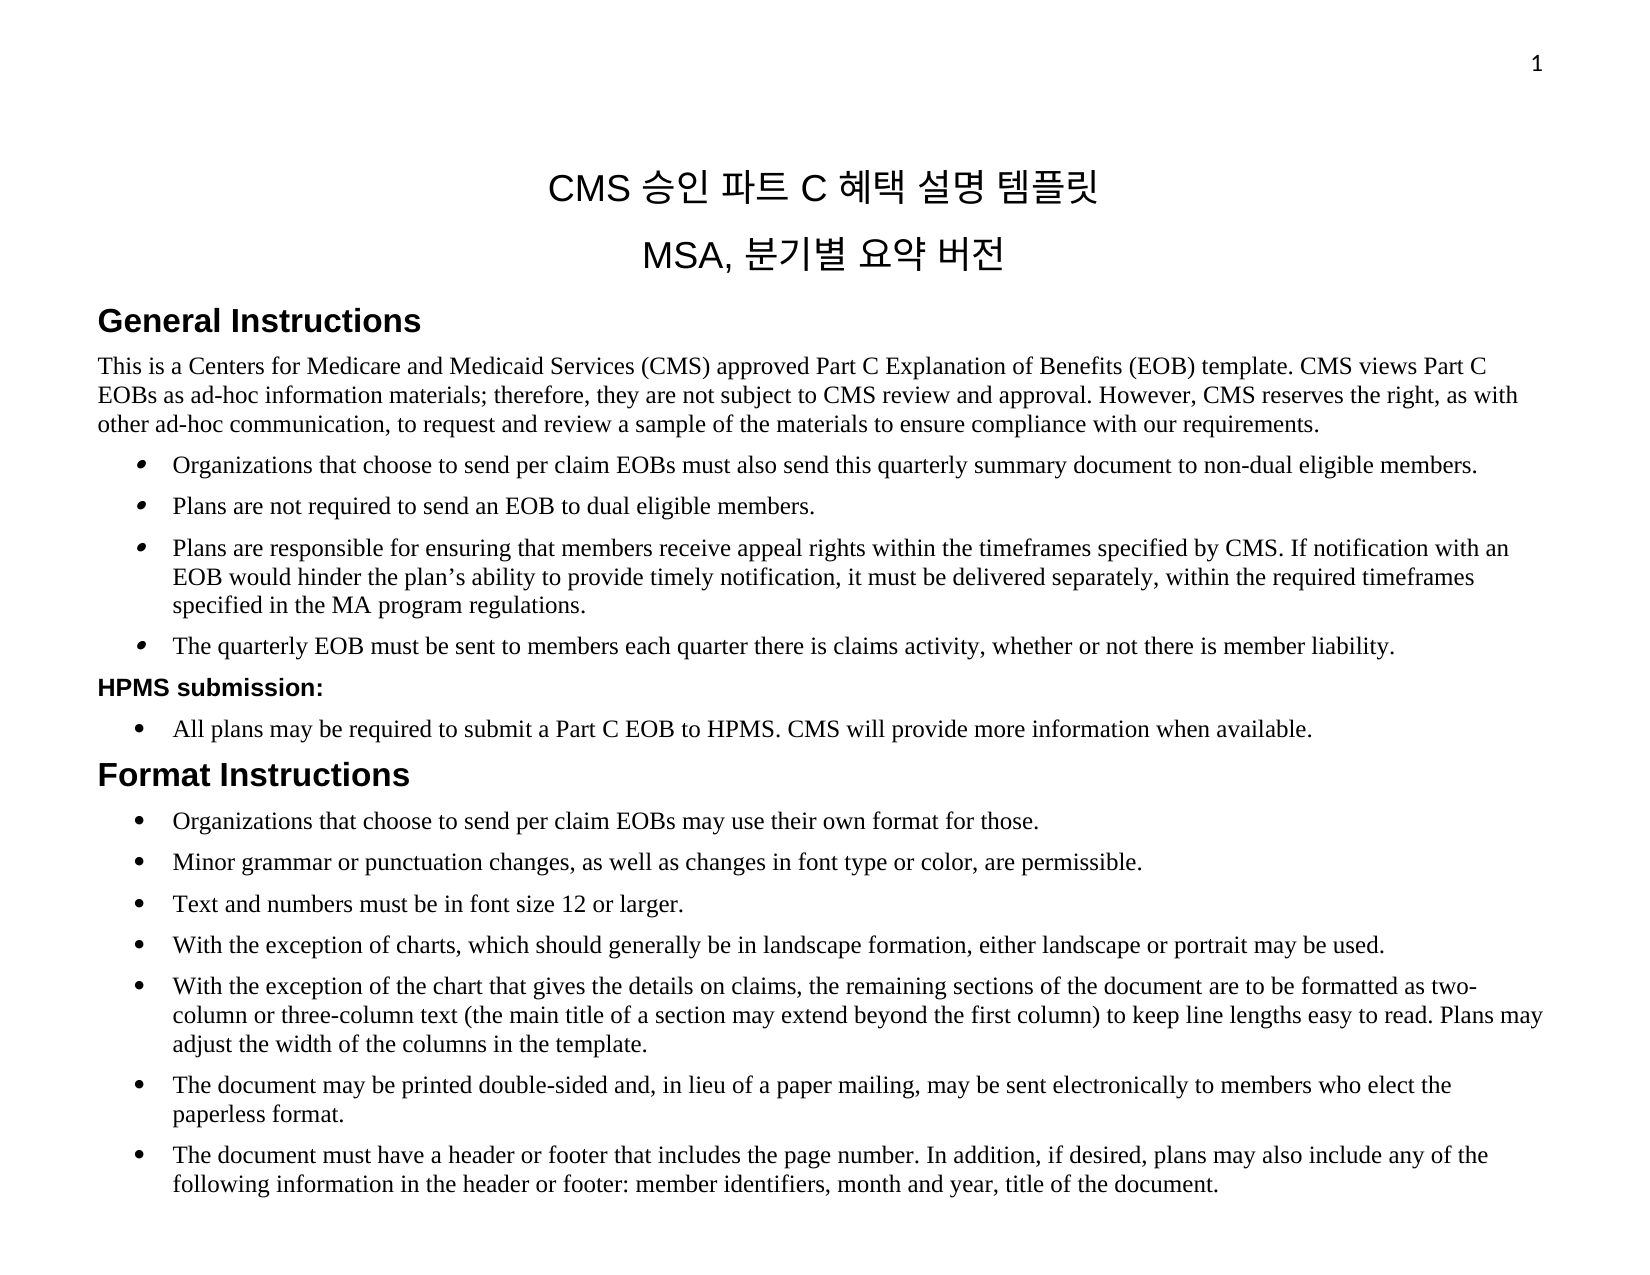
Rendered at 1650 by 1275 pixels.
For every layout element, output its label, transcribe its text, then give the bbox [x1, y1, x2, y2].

text MSA, 분기별 요약 버전 [97, 225, 1551, 279]
list All plans may be required to submit a Part C EOB to HPMS. CMS will provide more information when available. [135, 714, 1551, 743]
subtitle General Instructions [97, 301, 1551, 339]
list The quarterly EOB must be sent to members each quarter there is claims activity, whether or not there is member liability. [135, 632, 1551, 660]
list The document may be printed double-sided and, in lieu of a paper mailing, may be sent electronically to members who elect the paperless format. [135, 1070, 1551, 1127]
text This is a Centers for Medicare and Medicaid Services (CMS) approved Part C Explanation of Benefits (EOB) template. CMS views Part C EOBs as ad-hoc information materials; therefore, they are not subject to CMS review and approval. However, CMS reserves the right, as with other ad-hoc communication, to request and review a sample of the materials to ensure compliance with our requirements. [97, 352, 1551, 438]
list The document must have a header or footer that includes the page number. In addition, if desired, plans may also include any of the following information in the header or footer: member identifiers, month and year, title of the document. [135, 1140, 1551, 1197]
text HPMS submission: [97, 673, 1551, 702]
title CMS 승인 파트 C 혜택 설명 템플릿 [97, 158, 1551, 212]
subtitle Format Instructions [97, 755, 1551, 794]
list Organizations that choose to send per claim EOBs must also send this quarterly summary document to non-dual eligible members. [135, 450, 1551, 479]
list With the exception of charts, which should generally be in landscape formation, either landscape or portrait may be used. [135, 930, 1551, 959]
list Text and numbers must be in font size 12 or larger. [135, 889, 1551, 917]
list Plans are responsible for ensuring that members receive appeal rights within the timeframes specified by CMS. If notification with an EOB would hinder the plan’s ability to provide timely notification, it must be delivered separately, within the required timeframes specified in the MA program regulations. [135, 533, 1551, 619]
list Plans are not required to send an EOB to dual eligible members. [135, 492, 1551, 520]
list With the exception of the chart that gives the details on claims, the remaining sections of the document are to be formatted as two-column or three-column text (the main title of a section may extend beyond the first column) to keep line lengths easy to read. Plans may adjust the width of the columns in the template. [135, 971, 1551, 1057]
list Organizations that choose to send per claim EOBs may use their own format for those. [135, 806, 1551, 835]
list Minor grammar or punctuation changes, as well as changes in font type or color, are permissible. [135, 847, 1551, 876]
